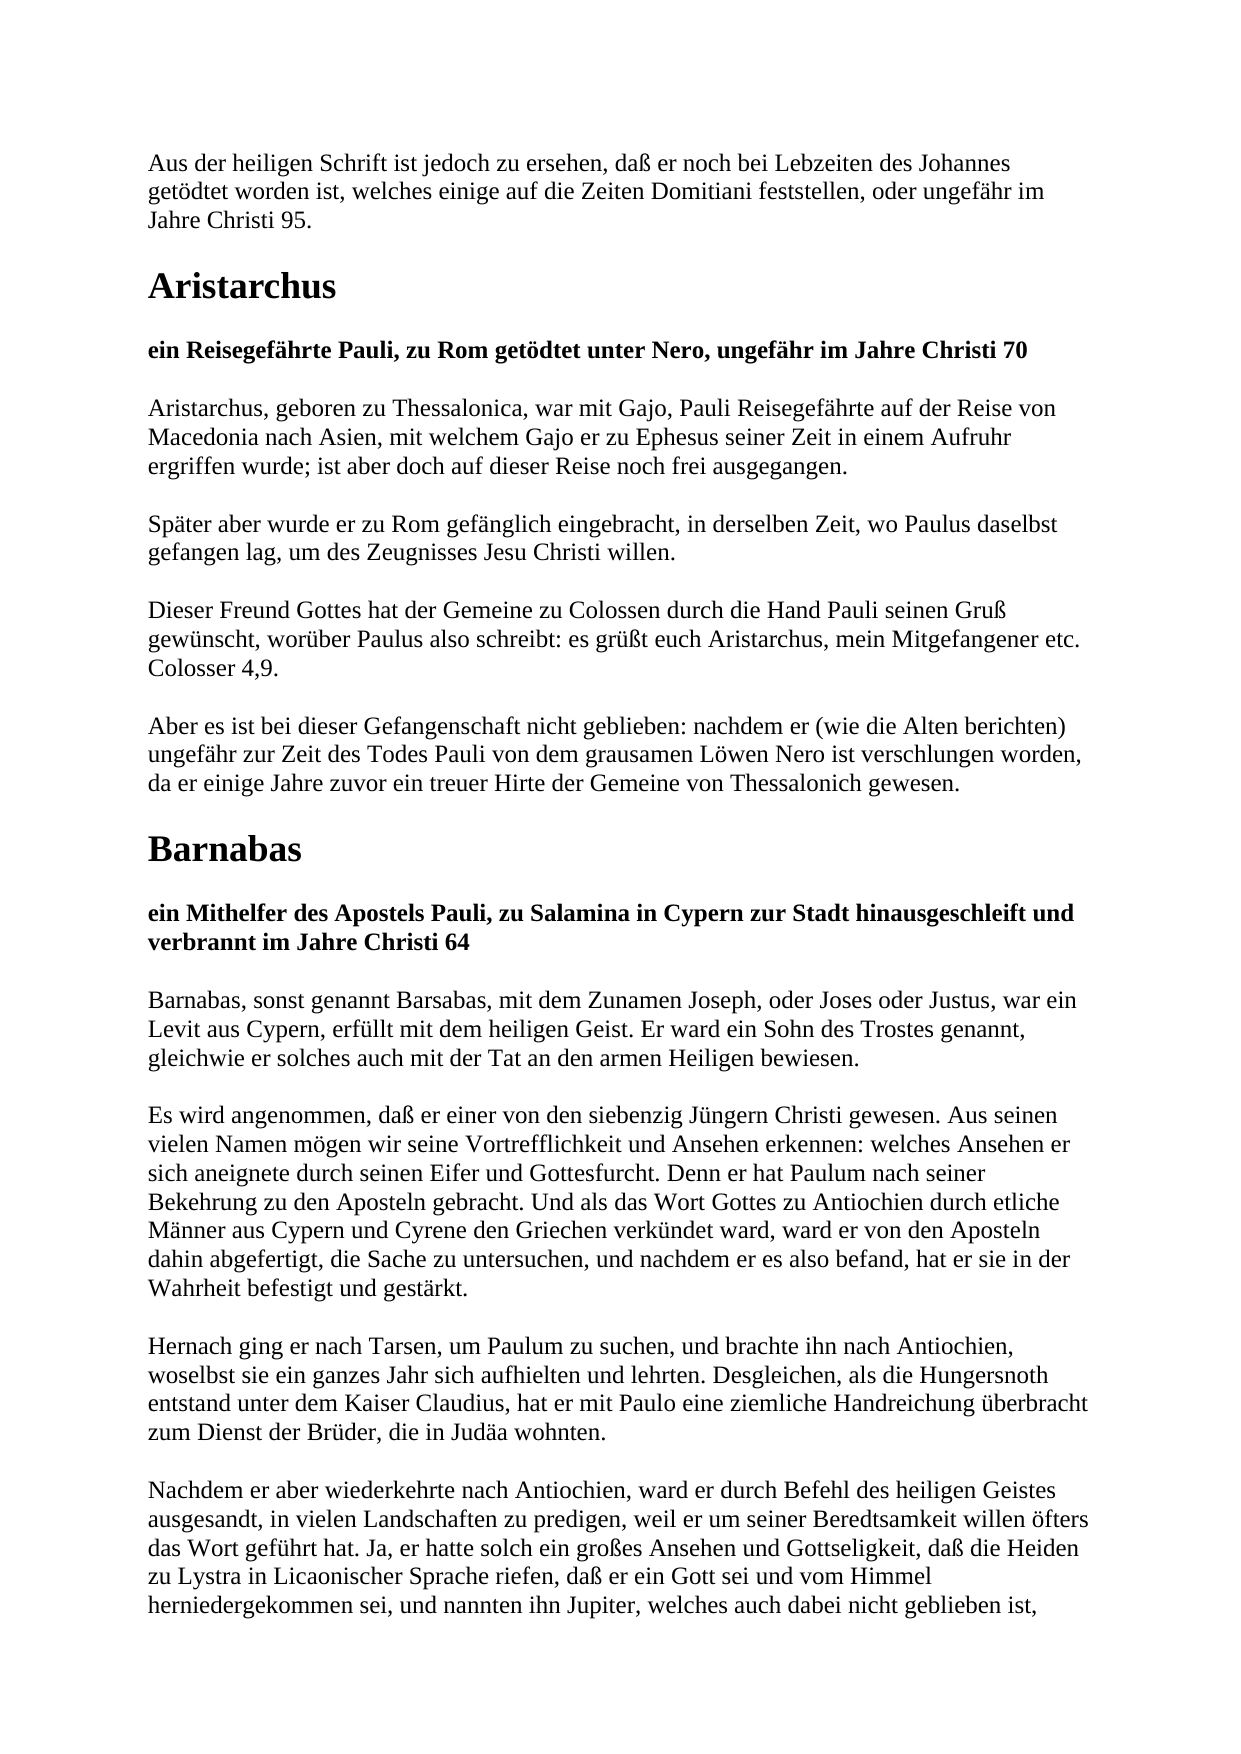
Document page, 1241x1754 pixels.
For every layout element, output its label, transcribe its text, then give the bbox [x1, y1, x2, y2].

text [148, 1475, 1093, 1619]
text ein Reisegefährte Pauli, zu Rom getödtet unter Nero, ungefähr im Jahre Christi 70 [148, 335, 1093, 364]
text Dieser Freund Gottes hat der Gemeine zu Colossen durch die Hand Pauli seinen Gruß gewünscht, worüber Paulus also schreibt: es grüßt euch Aristarchus, mein Mitgefangener etc. Colosser 4,9. [148, 595, 1093, 682]
text Aber es ist bei dieser Gefangenschaft nicht geblieben: nachdem er (wie die Alten berichten) ungefähr zur Zeit des Todes Pauli von dem grausamen Löwen Nero ist verschlungen worden, da er einige Jahre zuvor ein treuer Hirte der Gemeine von Thessalonich gewesen. [148, 711, 1093, 797]
text Es wird angenommen, daß er einer von den siebenzig Jüngern Christi gewesen. Aus seinen vielen Namen mögen wir seine Vortrefflichkeit und Ansehen erkennen: welches Ansehen er sich aneignete durch seinen Eifer und Gottesfurcht. Denn er hat Paulum nach seiner Bekehrung zu den Aposteln gebracht. Und als das Wort Gottes zu Antiochien durch etliche Männer aus Cypern und Cyrene den Griechen verkündet ward, ward er von den Aposteln dahin abgefertigt, die Sache zu untersuchen, und nachdem er es also befand, hat er sie in der Wahrheit befestigt und gestärkt. [148, 1101, 1093, 1302]
subtitle Aristarchus [148, 263, 1093, 306]
text Hernach ging er nach Tarsen, um Paulum zu suchen, und brachte ihn nach Antiochien, woselbst sie ein ganzes Jahr sich aufhielten und lehrten. Desgleichen, als die Hungersnoth entstand unter dem Kaiser Claudius, hat er mit Paulo eine ziemliche Handreichung überbracht zum Dienst der Brüder, die in Judäa wohnten. [148, 1331, 1093, 1446]
text Aristarchus, geboren zu Thessalonica, war mit Gajo, Pauli Reisegefährte auf der Reise von Macedonia nach Asien, mit welchem Gajo er zu Ephesus seiner Zeit in einem Aufruhr ergriffen wurde; ist aber doch auf dieser Reise noch frei ausgegangen. [148, 393, 1093, 479]
text ein Mithelfer des Apostels Pauli, zu Salamina in Cypern zur Stadt hinausgeschleift und verbrannt im Jahre Christi 64 [148, 898, 1093, 956]
text Später aber wurde er zu Rom gefänglich eingebracht, in derselben Zeit, wo Paulus daselbst gefangen lag, um des Zeugnisses Jesu Christi willen. [148, 509, 1093, 566]
subtitle Barnabas [148, 826, 1093, 869]
text Aus der heiligen Schrift ist jedoch zu ersehen, daß er noch bei Lebzeiten des Johannes getödtet worden ist, welches einige auf die Zeiten Domitiani feststellen, oder ungefähr im Jahre Christi 95. [148, 148, 1093, 234]
text Barnabas, sonst genannt Barsabas, mit dem Zunamen Joseph, oder Joses oder Justus, war ein Levit aus Cypern, erfüllt mit dem heiligen Geist. Er ward ein Sohn des Trostes genannt, gleichwie er solches auch mit der Tat an den armen Heiligen bewiesen. [148, 985, 1093, 1071]
